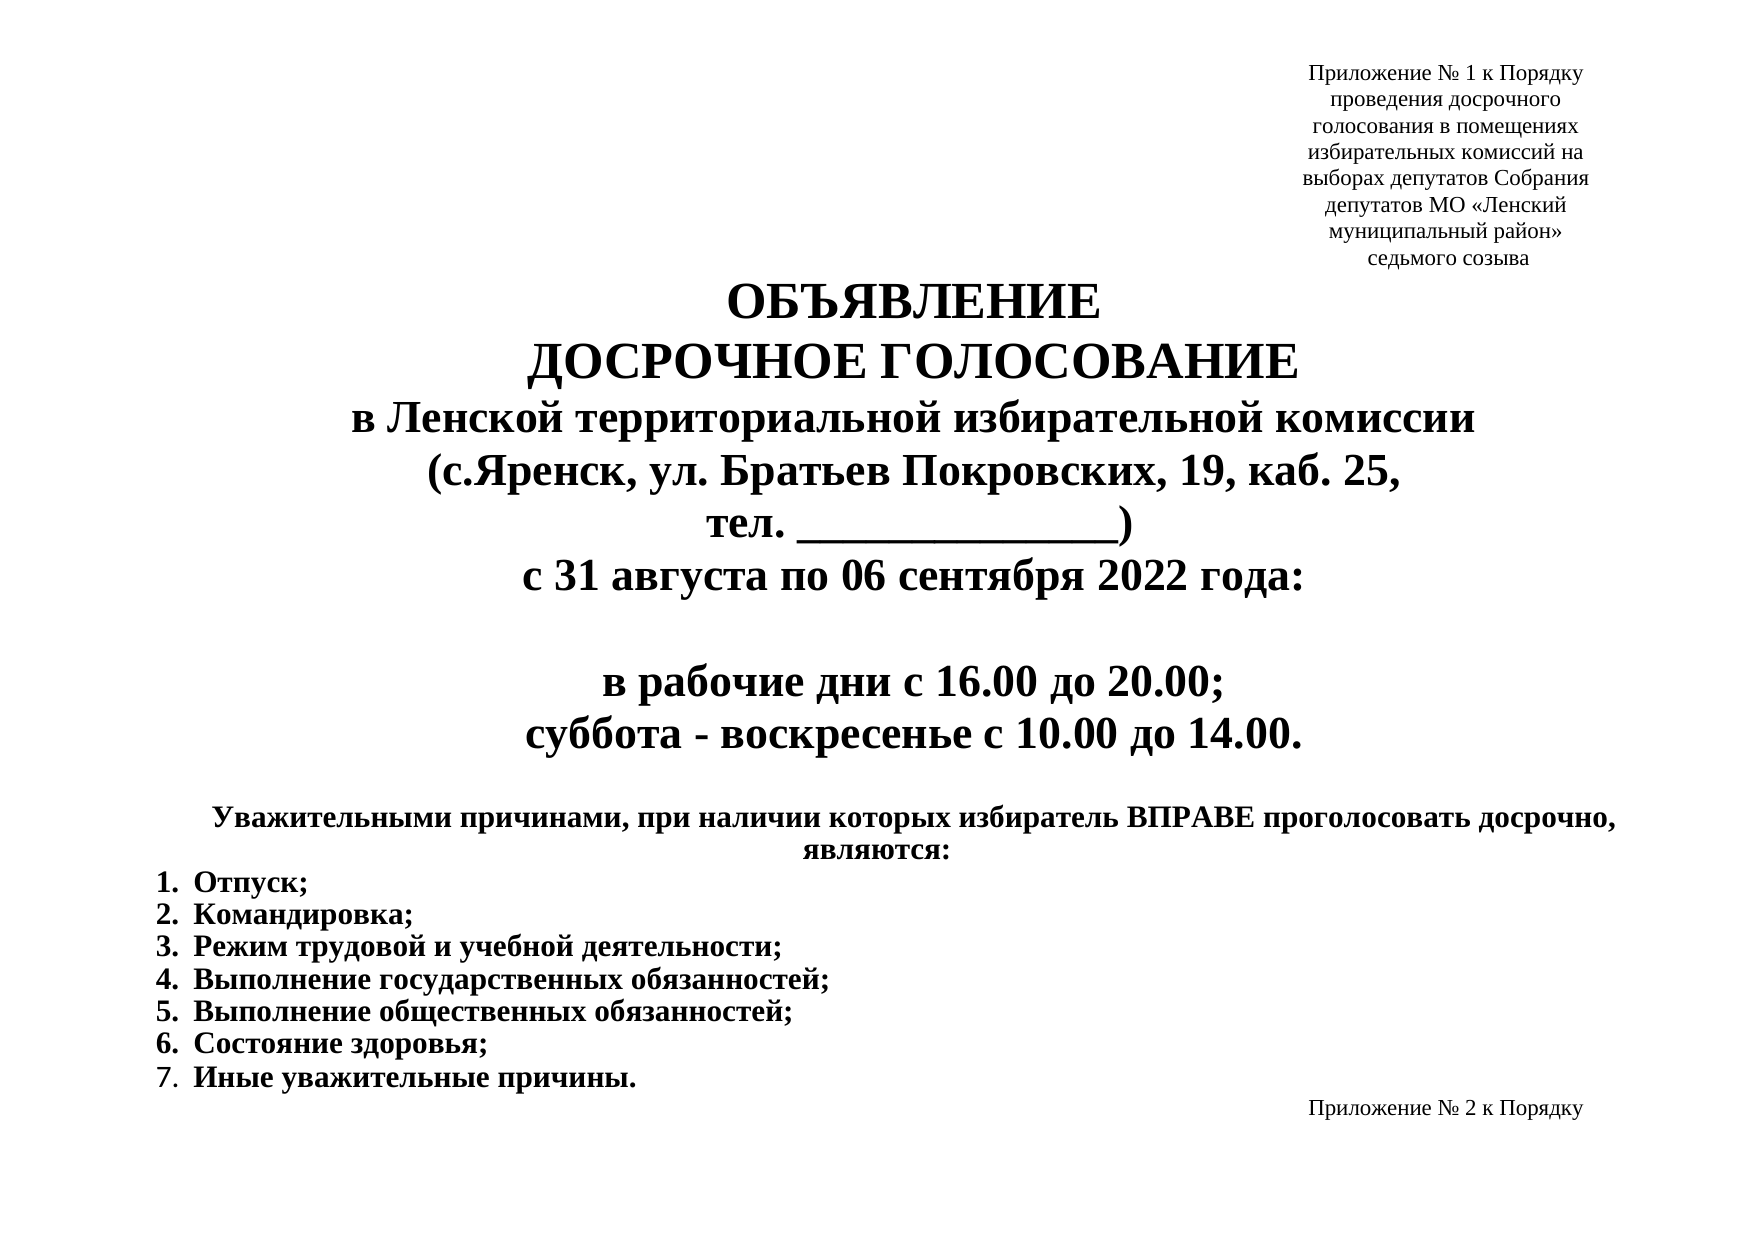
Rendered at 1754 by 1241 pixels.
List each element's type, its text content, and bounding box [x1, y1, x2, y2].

list Иные уважительные причины. [156, 1060, 1636, 1094]
list Отпуск; [156, 866, 1636, 899]
text ДОСРОЧНОЕ ГОЛОСОВАНИЕ [118, 330, 1636, 390]
list Командировка; [156, 899, 1636, 931]
list Выполнение государственных обязанностей; [156, 963, 1636, 996]
text с 31 августа по 06 сентября 2022 года: [118, 548, 1636, 601]
text Уважительными причинами, при наличии которых избиратель ВПРАВЕ проголосовать досрочно, являются: [118, 802, 1636, 866]
list Выполнение общественных обязанностей; [156, 996, 1636, 1028]
text в Ленской территориальной избирательной комиссии [118, 390, 1636, 442]
table_header Приложение № 1 к Порядку проведения досрочного голосования в помещениях избирательных комиссий на выборах депутатов Собрания депутатов МО «Ленский муниципальный район» седьмого созыва [1256, 59, 1636, 270]
text суббота - воскресенье с 10.00 до 14.00. [118, 706, 1636, 759]
text в рабочие дни с 16.00 до 20.00; [118, 653, 1636, 706]
text ОБЪЯВЛЕНИЕ [118, 270, 1636, 330]
text тел. ______________) [118, 495, 1636, 548]
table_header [1256, 1095, 1636, 1140]
list Состояние здоровья; [156, 1028, 1636, 1060]
list Режим трудовой и учебной деятельности; [156, 931, 1636, 963]
text (с.Яренск, ул. Братьев Покровских, 19, каб. 25, [118, 442, 1636, 495]
